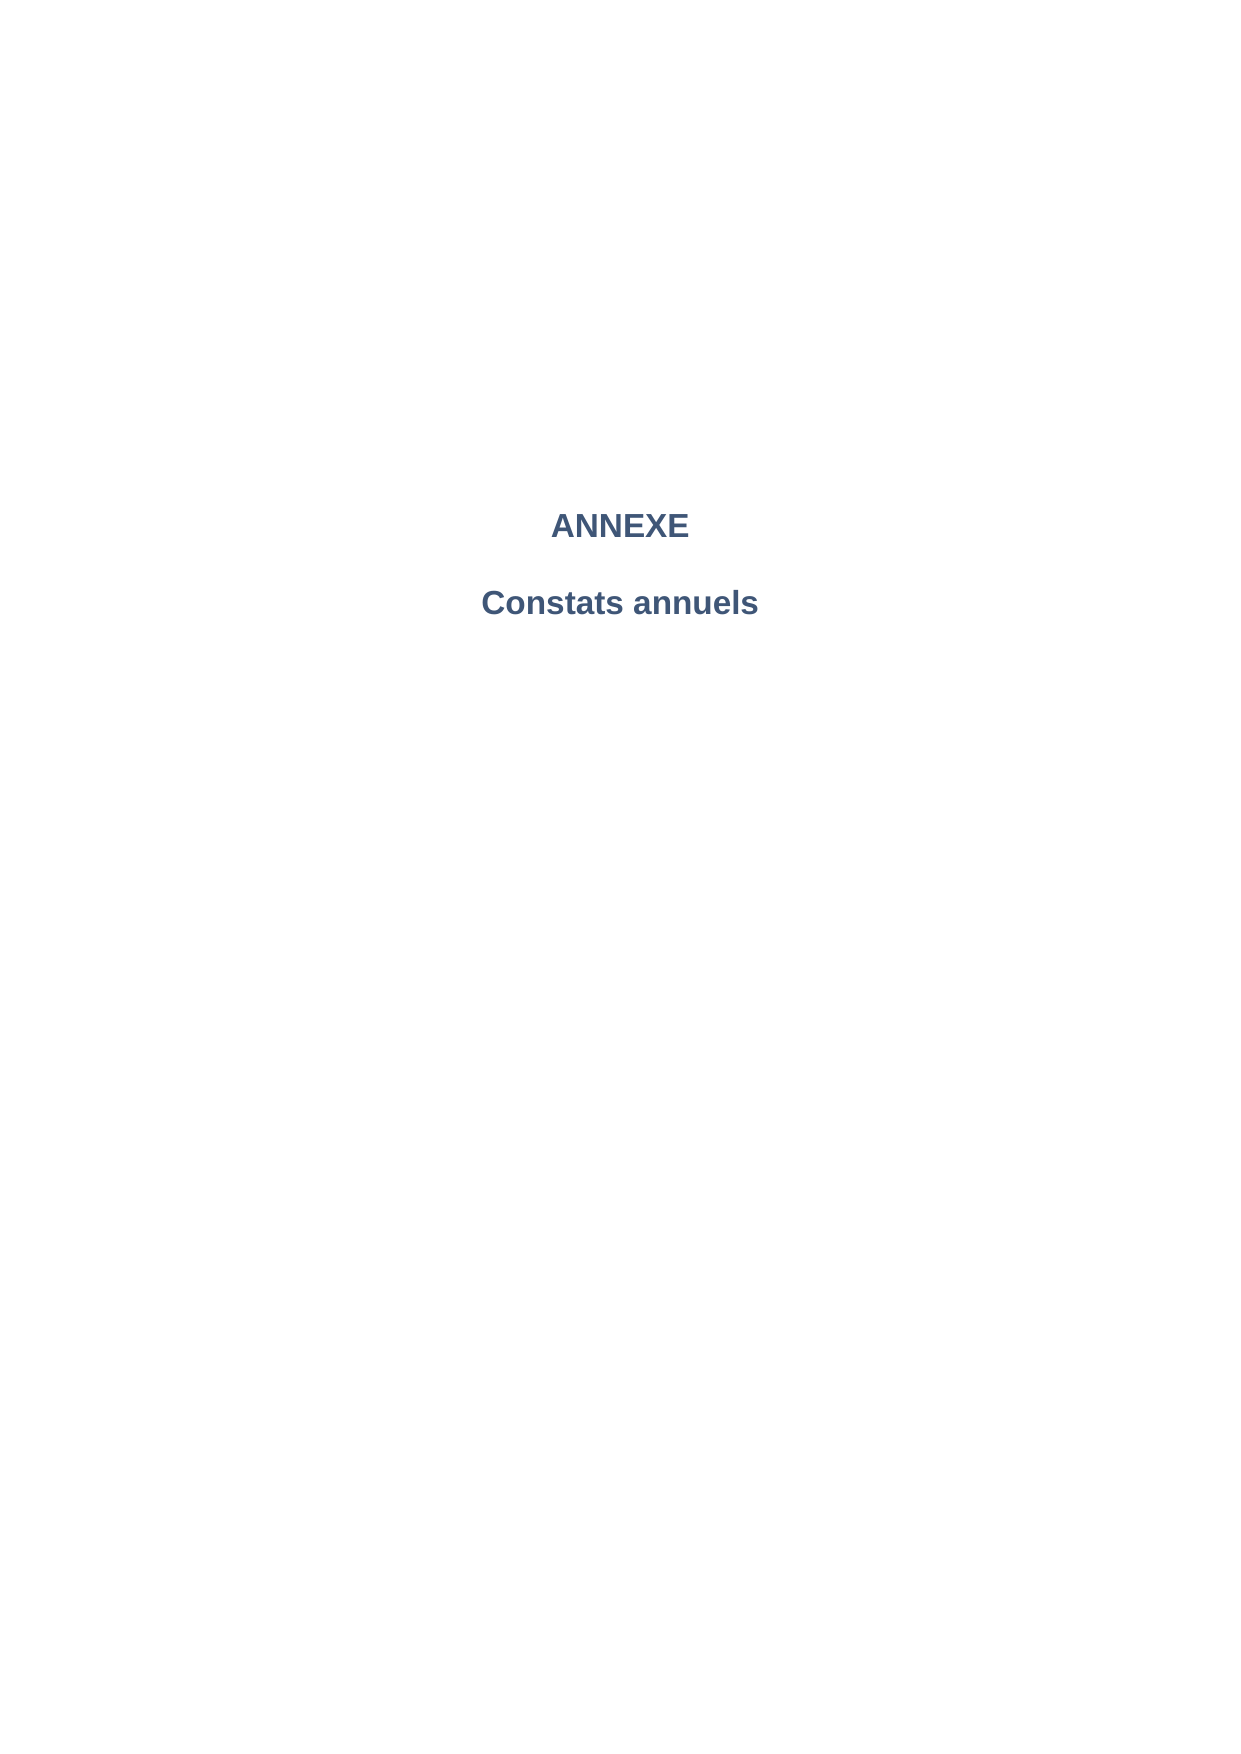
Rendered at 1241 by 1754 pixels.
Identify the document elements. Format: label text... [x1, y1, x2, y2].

text Constats annuels [148, 583, 1093, 621]
text ANNEXE [148, 506, 1093, 544]
